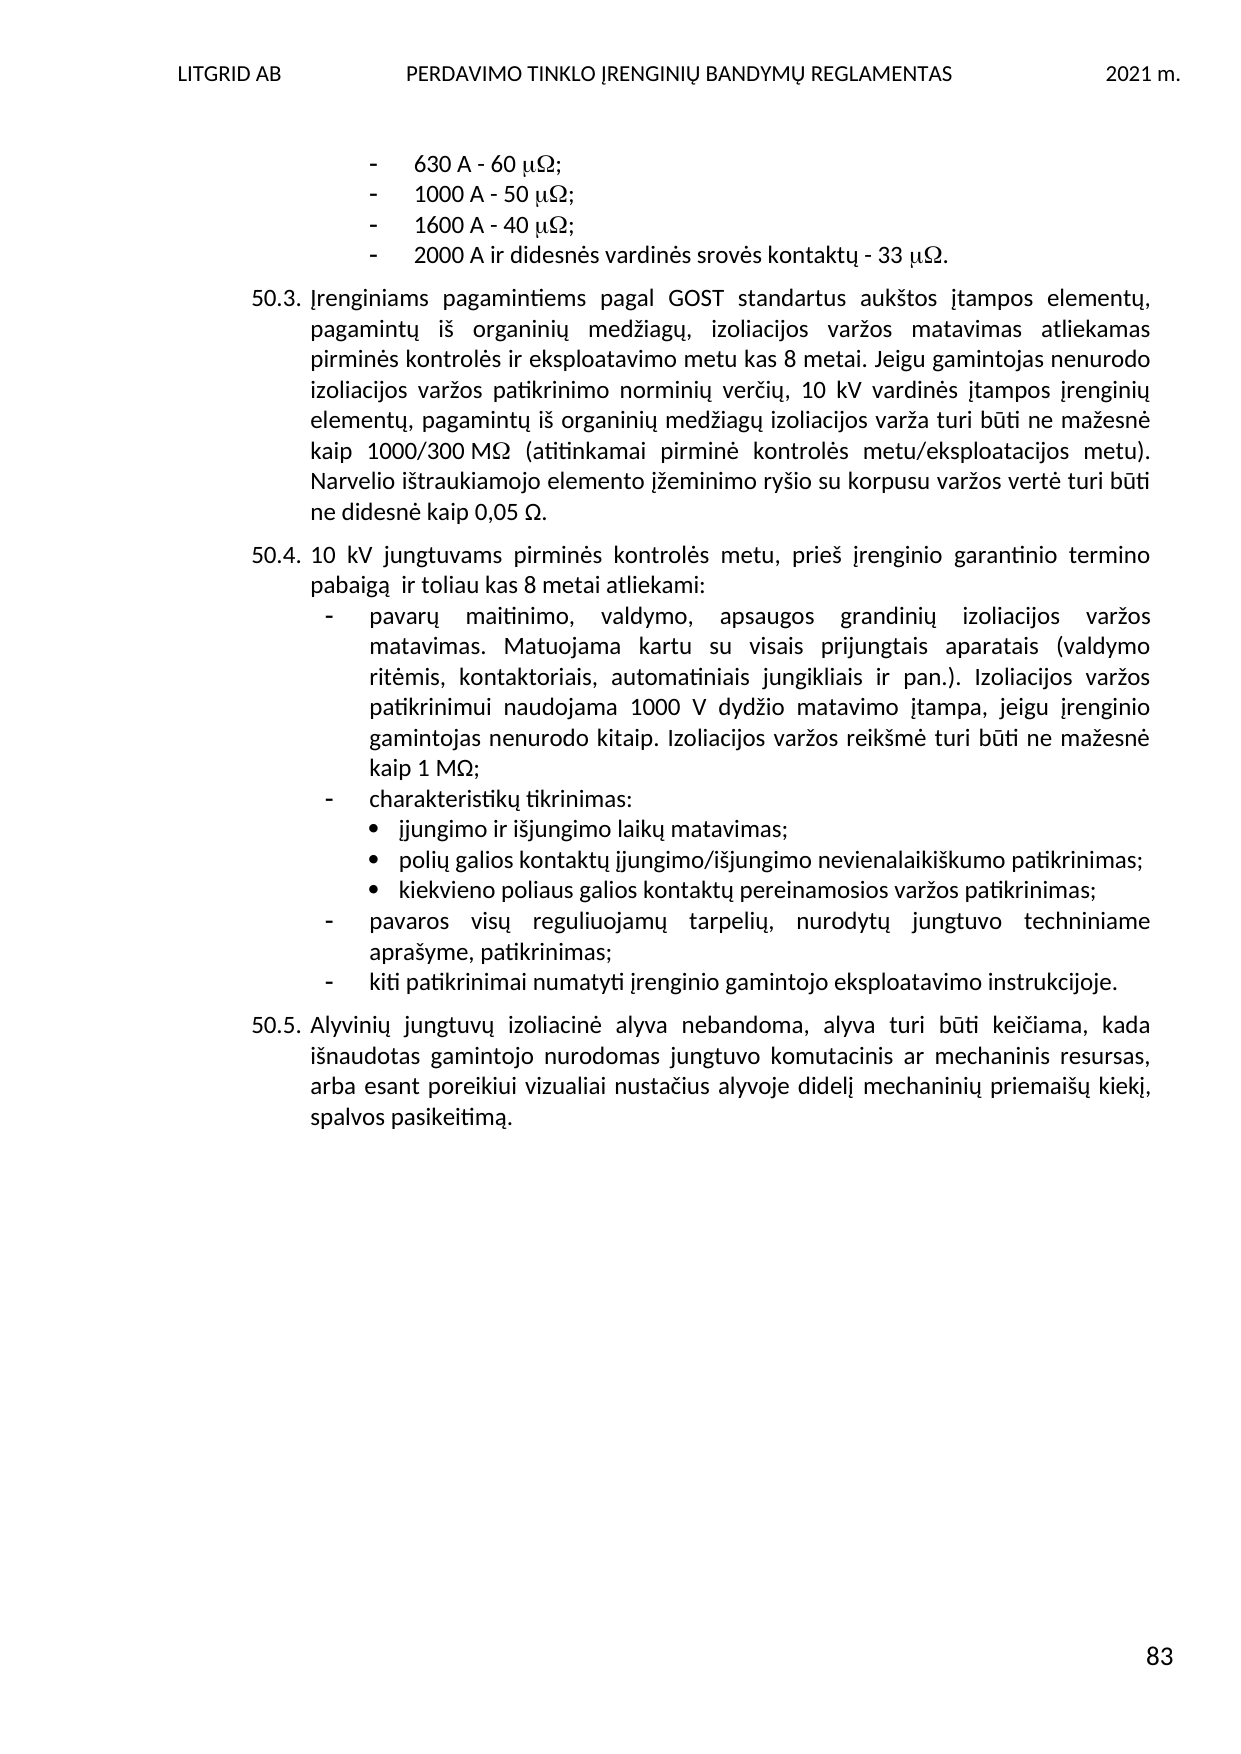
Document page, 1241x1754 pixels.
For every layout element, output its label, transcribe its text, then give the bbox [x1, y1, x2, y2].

list pavaros visų reguliuojamų tarpelių, nurodytų jungtuvo techniniame aprašyme, patikrinimas; [325, 905, 1152, 966]
list 630 A - 60 ; [369, 148, 1152, 178]
list pavarų maitinimo, valdymo, apsaugos grandinių izoliacijos varžos matavimas. Matuojama kartu su visais prijungtais aparatais (valdymo ritėmis, kontaktoriais, automatiniais jungikliais ir pan.). Izoliacijos varžos patikrinimui naudojama 1000 V dydžio matavimo įtampa, jeigu įrenginio gamintojas nenurodo kitaip. Izoliacijos varžos reikšmė turi būti ne mažesnė kaip 1 MΩ; [325, 600, 1152, 783]
list 10 kV jungtuvams pirminės kontrolės metu, prieš įrenginio garantinio termino pabaigą ir toliau kas 8 metai atliekami: [251, 539, 1152, 600]
list 1000 A - 50 ; [369, 178, 1152, 209]
list įjungimo ir išjungimo laikų matavimas; [369, 814, 1152, 844]
list Alyvinių jungtuvų izoliacinė alyva nebandoma, alyva turi būti keičiama, kada išnaudotas gamintojo nurodomas jungtuvo komutacinis ar mechaninis resursas, arba esant poreikiui vizualiai nustačius alyvoje didelį mechaninių priemaišų kiekį, spalvos pasikeitimą. [251, 1009, 1152, 1131]
list kiti patikrinimai numatyti įrenginio gamintojo eksploatavimo instrukcijoje. [325, 966, 1152, 997]
list 1600 A - 40 ; [369, 209, 1152, 239]
list Įrenginiams pagamintiems pagal GOST standartus aukštos įtampos elementų, pagamintų iš organinių medžiagų, izoliacijos varžos matavimas atliekamas pirminės kontrolės ir eksploatavimo metu kas 8 metai. Jeigu gamintojas nenurodo izoliacijos varžos patikrinimo norminių verčių, 10 kV vardinės įtampos įrenginių elementų, pagamintų iš organinių medžiagų izoliacijos varža turi būti ne mažesnė kaip 1000/300 M (atitinkamai pirminė kontrolės metu/eksploatacijos metu). Narvelio ištraukiamojo elemento įžeminimo ryšio su korpusu varžos vertė turi būti ne didesnė kaip 0,05 Ω. [251, 282, 1152, 526]
list polių galios kontaktų įjungimo/išjungimo nevienalaikiškumo patikrinimas; [369, 844, 1152, 875]
list 2000 A ir didesnės vardinės srovės kontaktų - 33 . [369, 239, 1152, 270]
list kiekvieno poliaus galios kontaktų pereinamosios varžos patikrinimas; [369, 875, 1152, 905]
list charakteristikų tikrinimas: [325, 783, 1152, 814]
